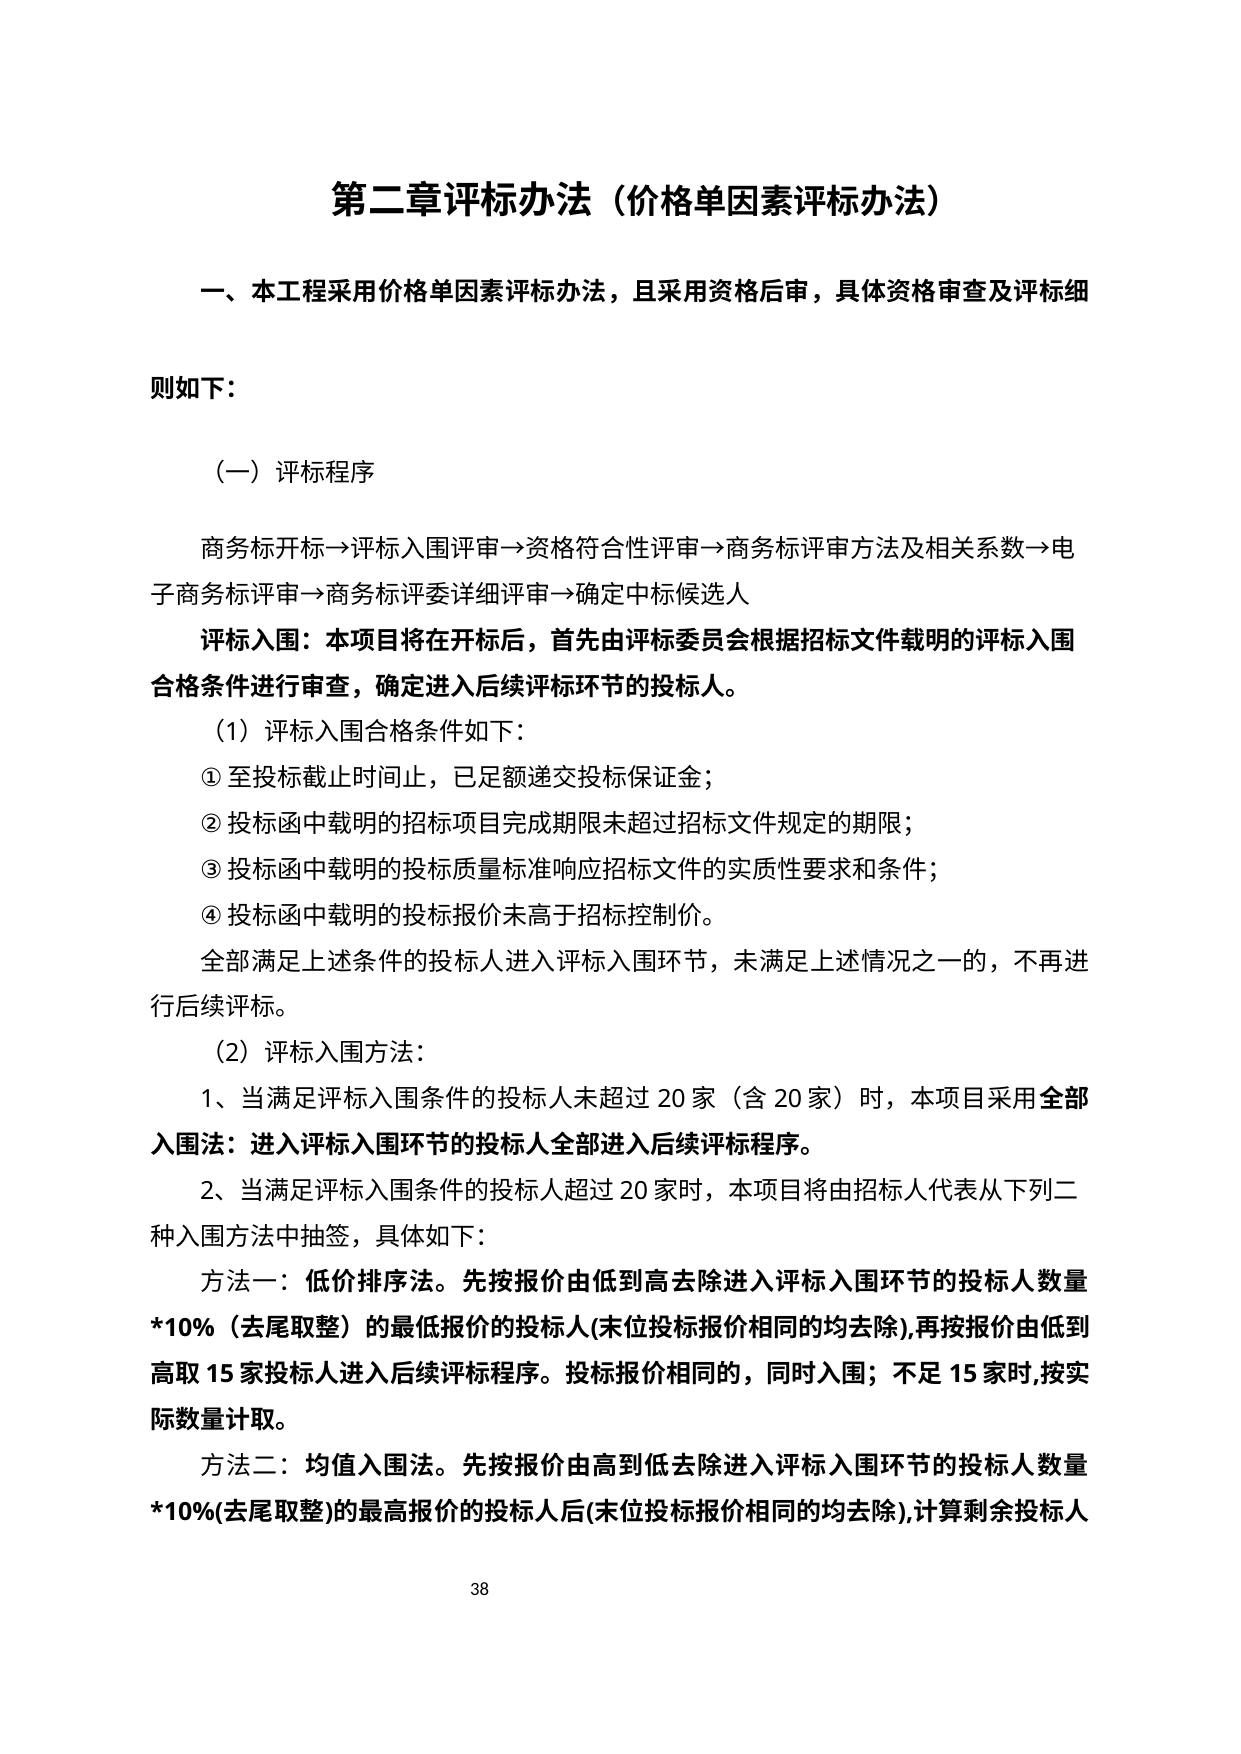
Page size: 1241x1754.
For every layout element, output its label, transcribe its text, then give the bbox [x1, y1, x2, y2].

text （一）评标程序 [150, 438, 1090, 503]
text ④投标函中载明的投标报价未高于招标控制价。 [200, 887, 1090, 933]
text ③投标函中载明的投标质量标准响应招标文件的实质性要求和条件； [150, 842, 1090, 887]
text 商务标开标→评标入围评审→资格符合性评审→商务标评审方法及相关系数→电子商务标评审→商务标评委详细评审→确定中标候选人 [150, 521, 1090, 612]
text 2、当满足评标入围条件的投标人超过20家时，本项目将由招标人代表从下列二种入围方法中抽签，具体如下： [150, 1162, 1090, 1254]
text 评标入围：本项目将在开标后，首先由评标委员会根据招标文件载明的评标入围合格条件进行审查，确定进入后续评标环节的投标人。 [150, 612, 1090, 704]
text ②投标函中载明的招标项目完成期限未超过招标文件规定的期限； [200, 796, 1090, 842]
text 1、当满足评标入围条件的投标人未超过20家（含20家）时，本项目采用全部入围法：进入评标入围环节的投标人全部进入后续评标程序。 [150, 1071, 1090, 1162]
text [150, 1437, 1090, 1529]
text 一、本工程采用价格单因素评标办法，且采用资格后审，具体资格审查及评标细则如下： [150, 257, 1090, 419]
text 第二章评标办法（价格单因素评标办法） [150, 165, 1090, 230]
text 全部满足上述条件的投标人进入评标入围环节，未满足上述情况之一的，不再进行后续评标。 [150, 933, 1090, 1025]
text （2）评标入围方法： [150, 1025, 1090, 1071]
text （1）评标入围合格条件如下： [200, 704, 1090, 750]
text 方法一：低价排序法。先按报价由低到高去除进入评标入围环节的投标人数量*10%（去尾取整）的最低报价的投标人(末位投标报价相同的均去除),再按报价由低到高取15家投标人进入后续评标程序。投标报价相同的，同时入围；不足15家时,按实际数量计取。 [150, 1254, 1090, 1437]
text ①至投标截止时间止，已足额递交投标保证金； [200, 750, 1090, 796]
